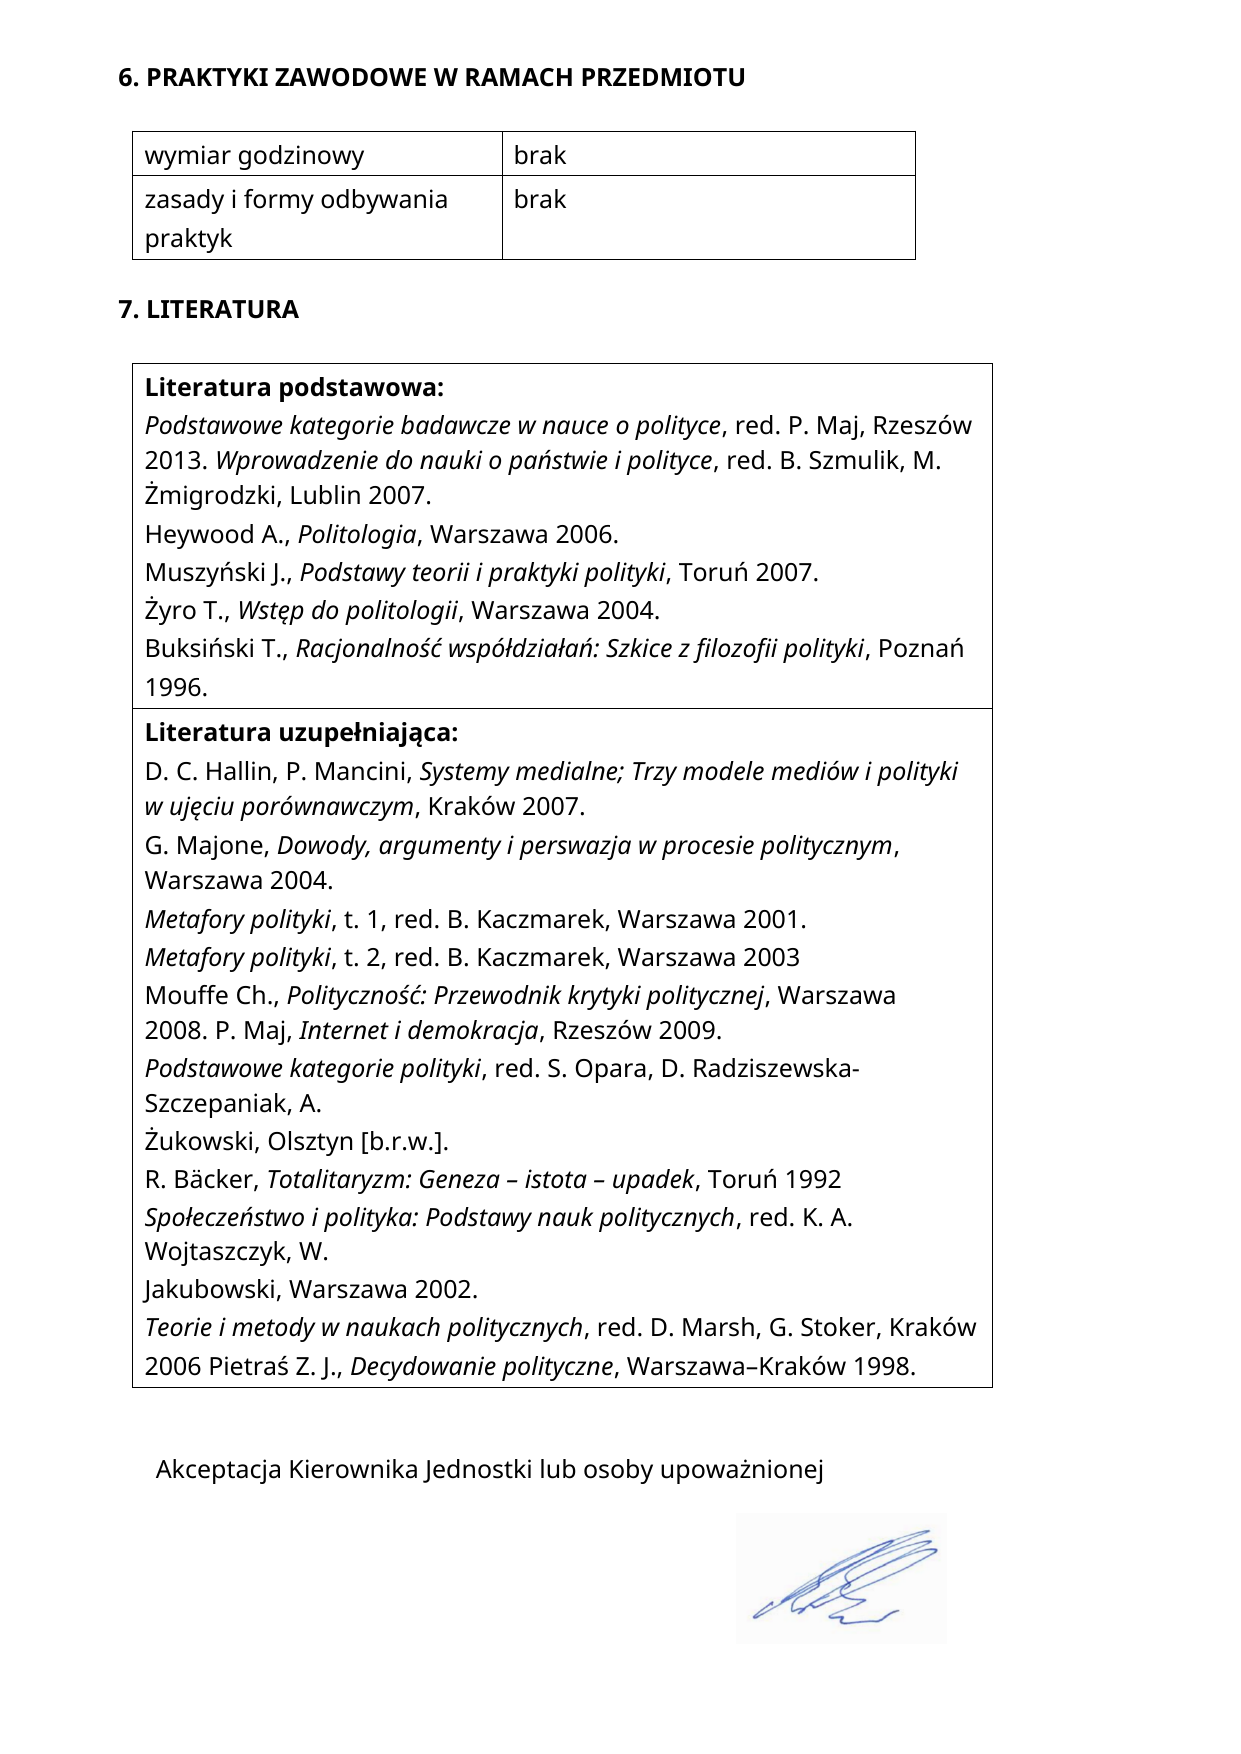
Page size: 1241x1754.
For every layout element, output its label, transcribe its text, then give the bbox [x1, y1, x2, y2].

text Akceptacja Kierownika Jednostki lub osoby upoważnionej [156, 1452, 1124, 1486]
table_cell Literatura uzupełniająca: D. C. Hallin, P. Mancini, Systemy medialne; Trzy modele mediów i polityki w ujęciu porównawczym, Kraków 2007. G. Majone, Dowody, argumenty i perswazja w procesie politycznym, Warszawa 2004. Metafory polityki, t. 1, red. B. Kaczmarek, Warszawa 2001. Metafory polityki, t. 2, red. B. Kaczmarek, Warszawa 2003 Mouffe Ch., Polityczność: Przewodnik krytyki politycznej, Warszawa 2008. P. Maj, Internet i demokracja, Rzeszów 2009. Podstawowe kategorie polityki, red. S. Opara, D. Radziszewska-Szczepaniak, A. Żukowski, Olsztyn [b.r.w.]. R. Bäcker, Totalitaryzm: Geneza – istota – upadek, Toruń 1992 Społeczeństwo i polityka: Podstawy nauk politycznych, red. K. A. Wojtaszczyk, W. Jakubowski, Warszawa 2002. Teorie i metody w naukach politycznych, red. D. Marsh, G. Stoker, Kraków 2006 Pietraś Z. J., Decydowanie polityczne, Warszawa–Kraków 1998. [133, 709, 992, 1387]
table_header Literatura podstawowa: Podstawowe kategorie badawcze w nauce o polityce, red. P. Maj, Rzeszów 2013. Wprowadzenie do nauki o państwie i polityce, red. B. Szmulik, M. Żmigrodzki, Lublin 2007. Heywood A., Politologia, Warszawa 2006. Muszyński J., Podstawy teorii i praktyki polityki, Toruń 2007. Żyro T., Wstęp do politologii, Warszawa 2004. Buksiński T., Racjonalność współdziałań: Szkice z filozofii polityki, Poznań 1996. [133, 364, 992, 708]
table_cell zasady i formy odbywania praktyk [133, 176, 502, 259]
table_header brak [503, 132, 915, 175]
table_header wymiar godzinowy [133, 132, 502, 175]
subtitle 7. LITERATURA [118, 292, 1122, 326]
picture [735, 1512, 947, 1644]
subtitle 6. PRAKTYKI ZAWODOWE W RAMACH PRZEDMIOTU [118, 59, 1122, 93]
table_cell brak [503, 176, 915, 259]
